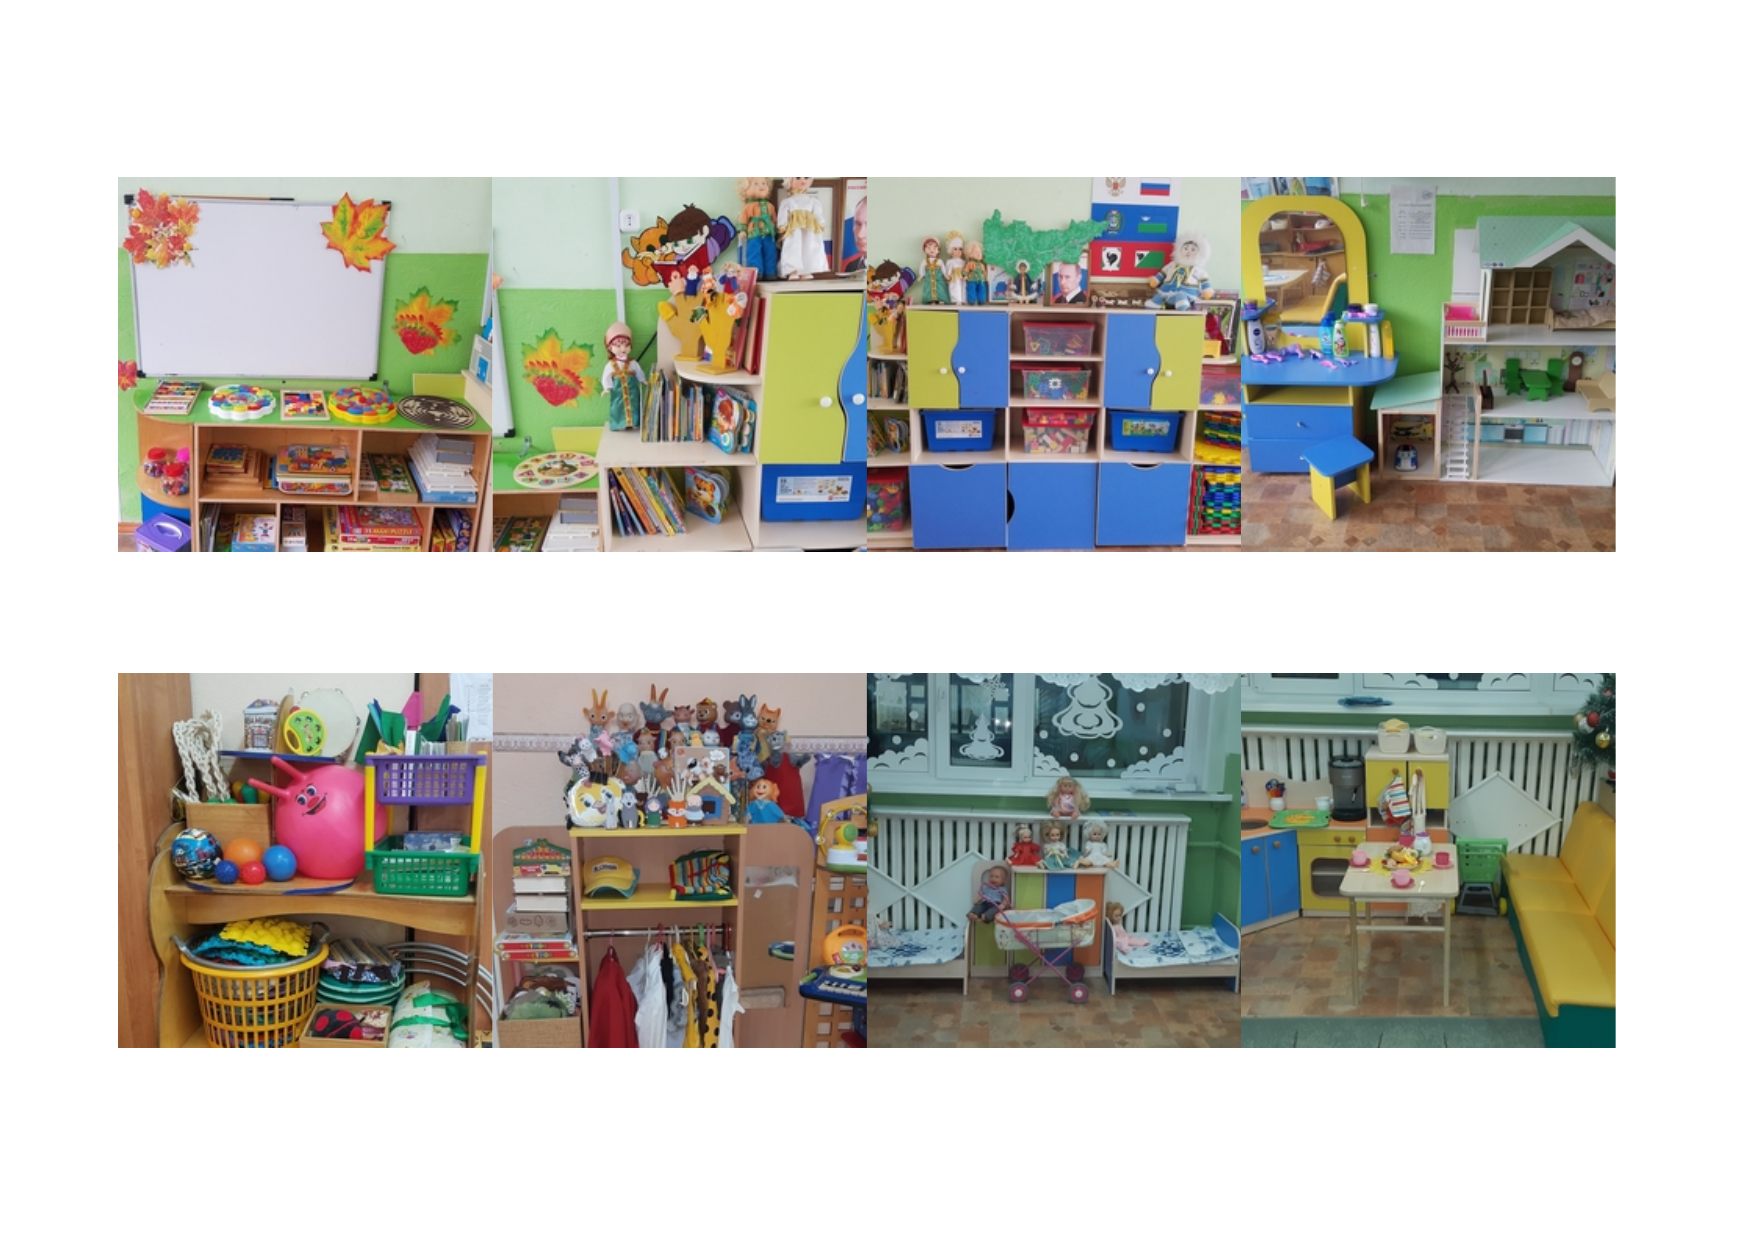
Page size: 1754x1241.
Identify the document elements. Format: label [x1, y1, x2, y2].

picture [118, 673, 1616, 1048]
picture [118, 177, 1616, 552]
